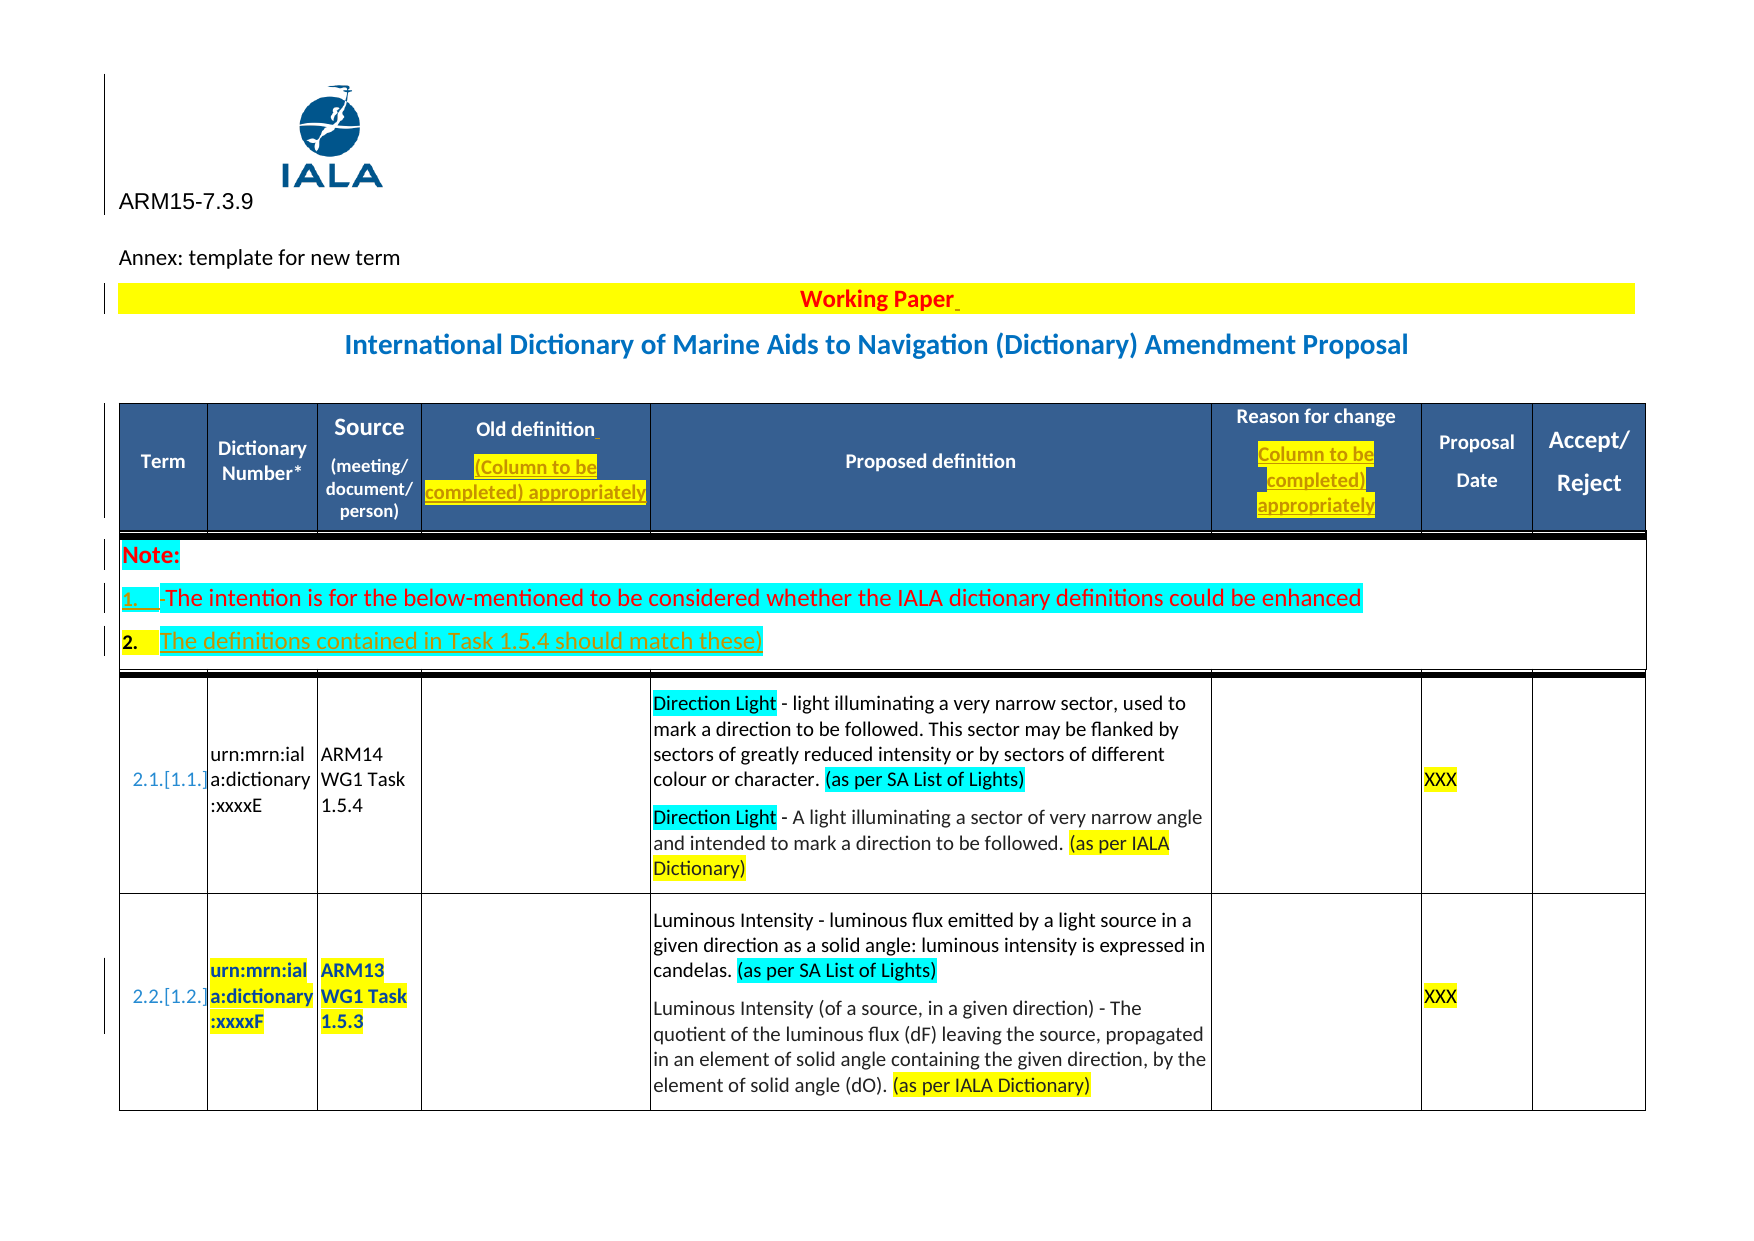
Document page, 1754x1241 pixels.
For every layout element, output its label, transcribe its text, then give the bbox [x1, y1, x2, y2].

text International Dictionary of Marine Aids to Navigation (Dictionary) Amendment Proposal [118, 326, 1635, 362]
table_header Term [120, 404, 207, 530]
table_cell [120, 894, 207, 1110]
table_header Source (meeting/ document/ person) [318, 404, 421, 530]
text Working Paper [118, 283, 1635, 314]
table_cell XXX [1422, 894, 1532, 1110]
table_cell [120, 678, 207, 893]
table_cell [1212, 678, 1421, 893]
table_cell urn:mrn:iala:dictionary:xxxxF [208, 894, 317, 1110]
table_header Reason for change [1212, 404, 1421, 530]
text Annex: template for new term [118, 243, 1635, 271]
table_cell urn:mrn:iala:dictionary:xxxxE [208, 678, 317, 893]
table_cell Direction Light - light illuminating a very narrow sector, used to mark a direction to be followed. This sector may be flanked by sectors of greatly reduced intensity or by sectors of different colour or character. (as per SA List of Lights) Direction Light - A light illuminating a sector of very narrow angle and intended to mark a direction to be followed. (as per IALA Dictionary) [651, 678, 1211, 893]
table_cell ARM14 WG1 Task 1.5.4 [318, 678, 421, 893]
table_cell ARM13 WG1 Task 1.5.3 [318, 894, 421, 1110]
table_cell XXX [1422, 678, 1532, 893]
table_cell Luminous Intensity - luminous flux emitted by a light source in a given direction as a solid angle: luminous intensity is expressed in candelas. (as per SA List of Lights) Luminous Intensity (of a source, in a given direction) - The quotient of the luminous flux (dF) leaving the source, propagated in an element of solid angle containing the given direction, by the element of solid angle (dO). (as per IALA Dictionary) [651, 894, 1211, 1110]
table_header Proposal Date [1422, 404, 1532, 530]
table_header Old definition [422, 404, 650, 530]
table_cell [1533, 678, 1645, 893]
table_cell [1533, 894, 1645, 1110]
table_cell [422, 894, 650, 1110]
table_header Accept/ Reject [1533, 404, 1645, 530]
table_cell [422, 678, 650, 893]
picture [259, 73, 400, 210]
table_cell Note: The intention is for the below-mentioned to be considered whether the IALA dictionary definitions could be enhanced [120, 540, 1646, 668]
table_header Dictionary Number* [208, 404, 317, 530]
table_cell [1212, 894, 1421, 1110]
table_header Proposed definition [651, 404, 1211, 530]
